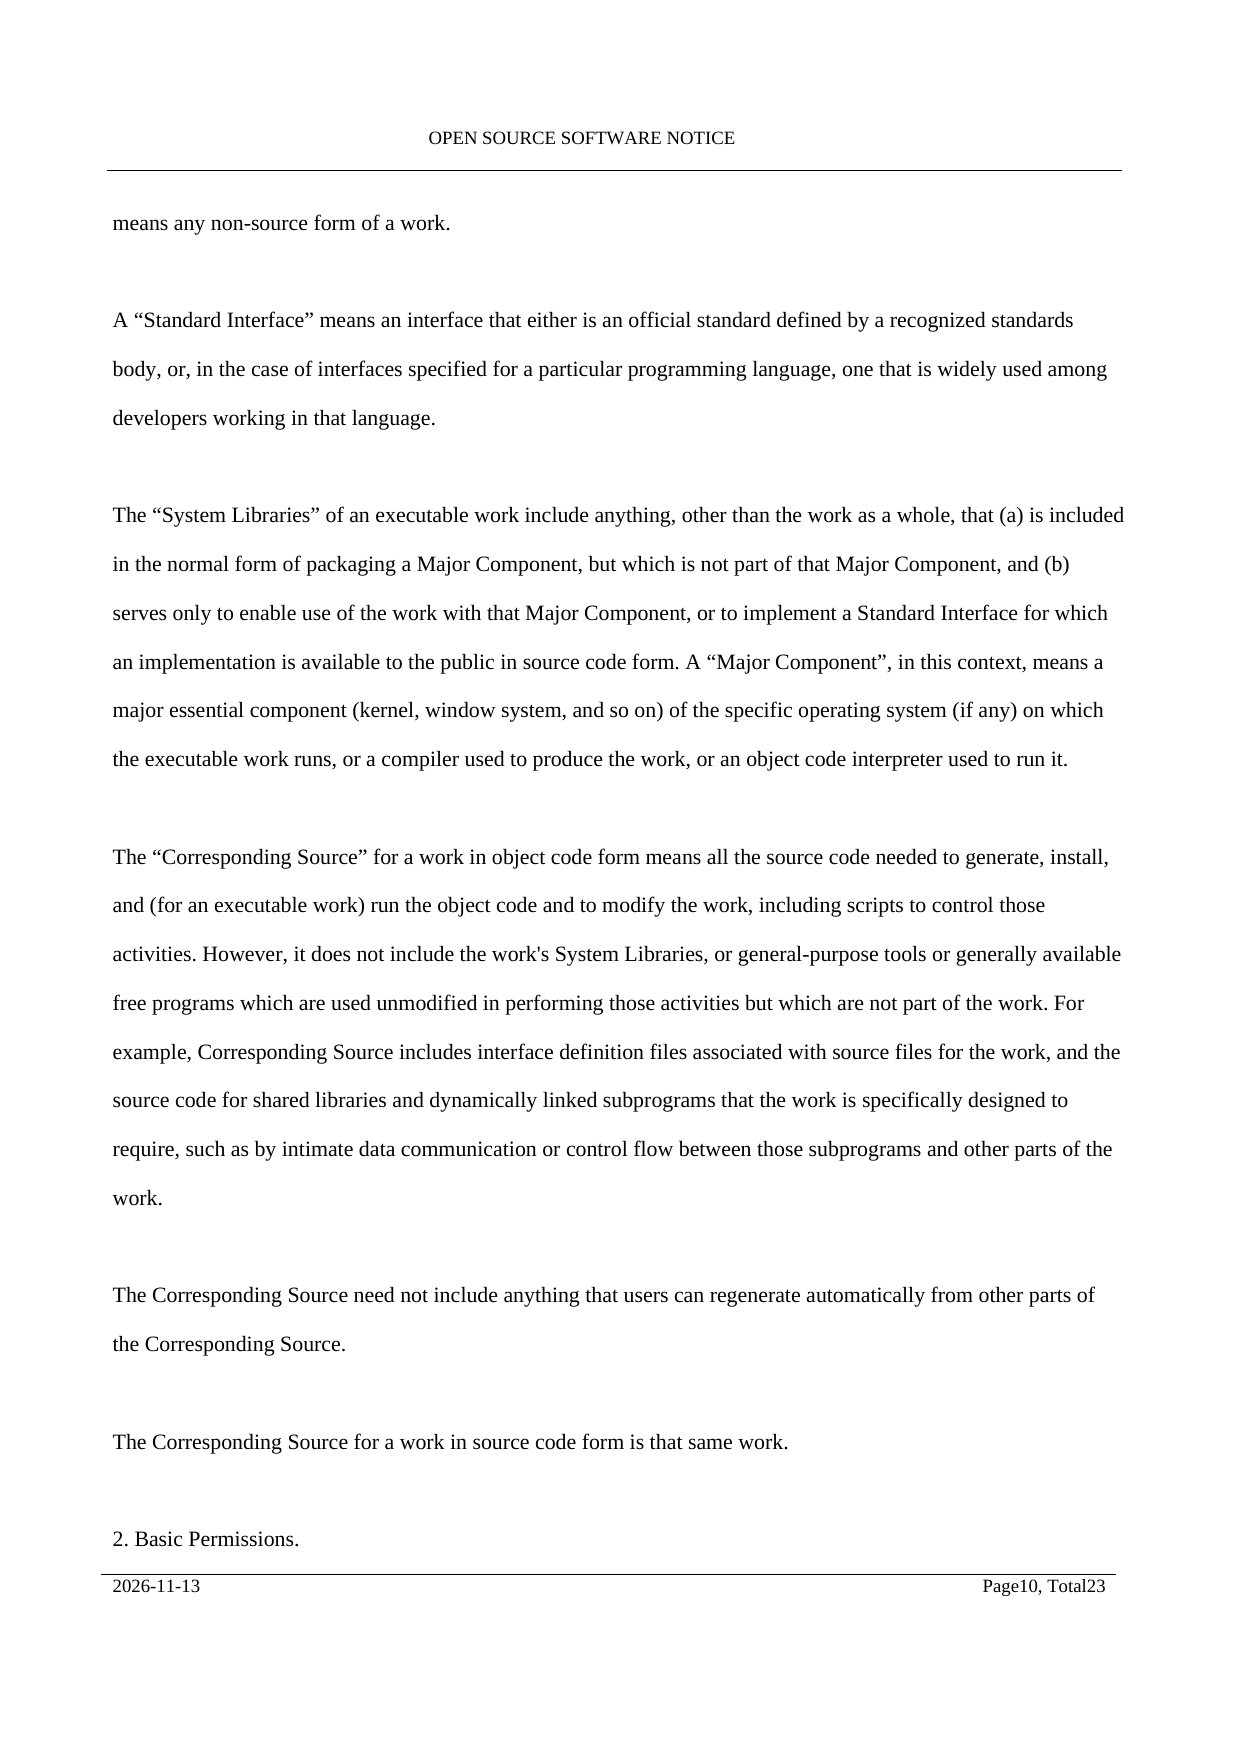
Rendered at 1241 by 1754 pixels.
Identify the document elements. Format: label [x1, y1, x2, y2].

text [112, 206, 1128, 1555]
